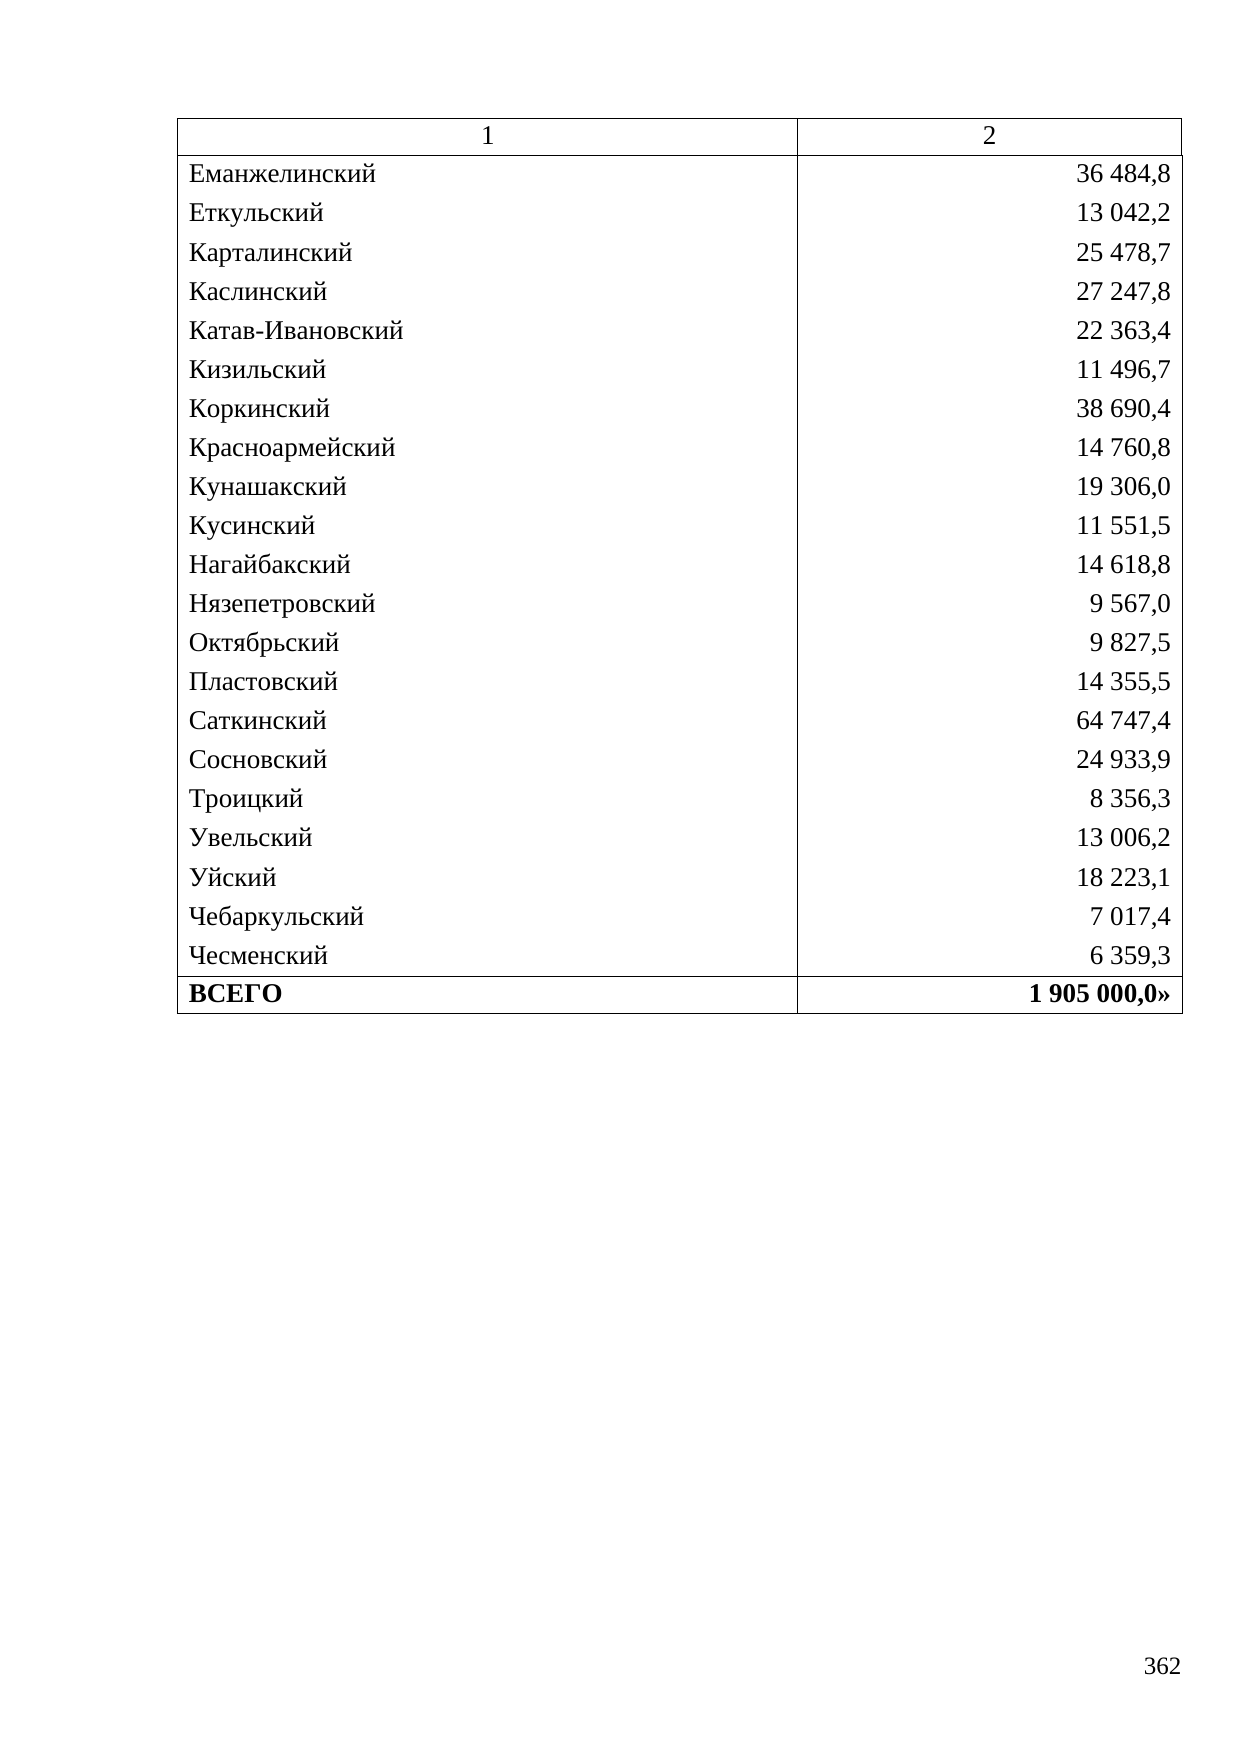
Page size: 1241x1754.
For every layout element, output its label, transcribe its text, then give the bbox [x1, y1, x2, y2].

table_cell Нязепетровский [178, 585, 797, 624]
table_cell 11 551,5 [798, 507, 1182, 546]
table_cell 19 306,0 [798, 468, 1182, 507]
table_cell Кусинский [178, 507, 797, 546]
table_cell 13 042,2 [798, 194, 1182, 233]
table_cell Катав-Ивановский [178, 312, 797, 351]
table_cell 36 484,8 [798, 156, 1182, 194]
table_cell Октябрьский [178, 624, 797, 663]
table_header 1 [178, 119, 797, 155]
table_cell Пластовский [178, 663, 797, 702]
table_cell Уйский [178, 859, 797, 897]
table_cell Кунашакский [178, 468, 797, 507]
table_cell Каслинский [178, 273, 797, 312]
table_cell 9 827,5 [798, 624, 1182, 663]
table_cell 25 478,7 [798, 234, 1182, 272]
table_cell Нагайбакский [178, 546, 797, 585]
table_cell 14 760,8 [798, 429, 1182, 468]
table_cell 14 618,8 [798, 546, 1182, 585]
table_cell Еманжелинский [178, 156, 797, 194]
table_cell 9 567,0 [798, 585, 1182, 624]
table_cell 1 905 000,0» [798, 977, 1182, 1013]
table_cell 14 355,5 [798, 663, 1182, 702]
table_header 2 [798, 119, 1181, 155]
table_cell Карталинский [178, 234, 797, 272]
table_cell Еткульский [178, 194, 797, 233]
table_cell Чесменский [178, 937, 797, 976]
table_cell ВСЕГО [178, 977, 797, 1013]
table_cell 22 363,4 [798, 312, 1182, 351]
table_cell 13 006,2 [798, 819, 1182, 858]
table_cell 38 690,4 [798, 390, 1182, 429]
table_cell Саткинский [178, 702, 797, 741]
table_cell 64 747,4 [798, 702, 1182, 741]
table_cell 27 247,8 [798, 273, 1182, 312]
table_cell Коркинский [178, 390, 797, 429]
table_cell Чебаркульский [178, 898, 797, 937]
table_cell Сосновский [178, 741, 797, 780]
table_cell Троицкий [178, 780, 797, 819]
table_cell 6 359,3 [798, 937, 1182, 976]
table_cell 11 496,7 [798, 351, 1182, 390]
table_cell 7 017,4 [798, 898, 1182, 937]
table_cell 8 356,3 [798, 780, 1182, 819]
table_cell Увельский [178, 819, 797, 858]
table_cell Красноармейский [178, 429, 797, 468]
table_cell 24 933,9 [798, 741, 1182, 780]
table_cell 18 223,1 [798, 859, 1182, 897]
table_cell Кизильский [178, 351, 797, 390]
